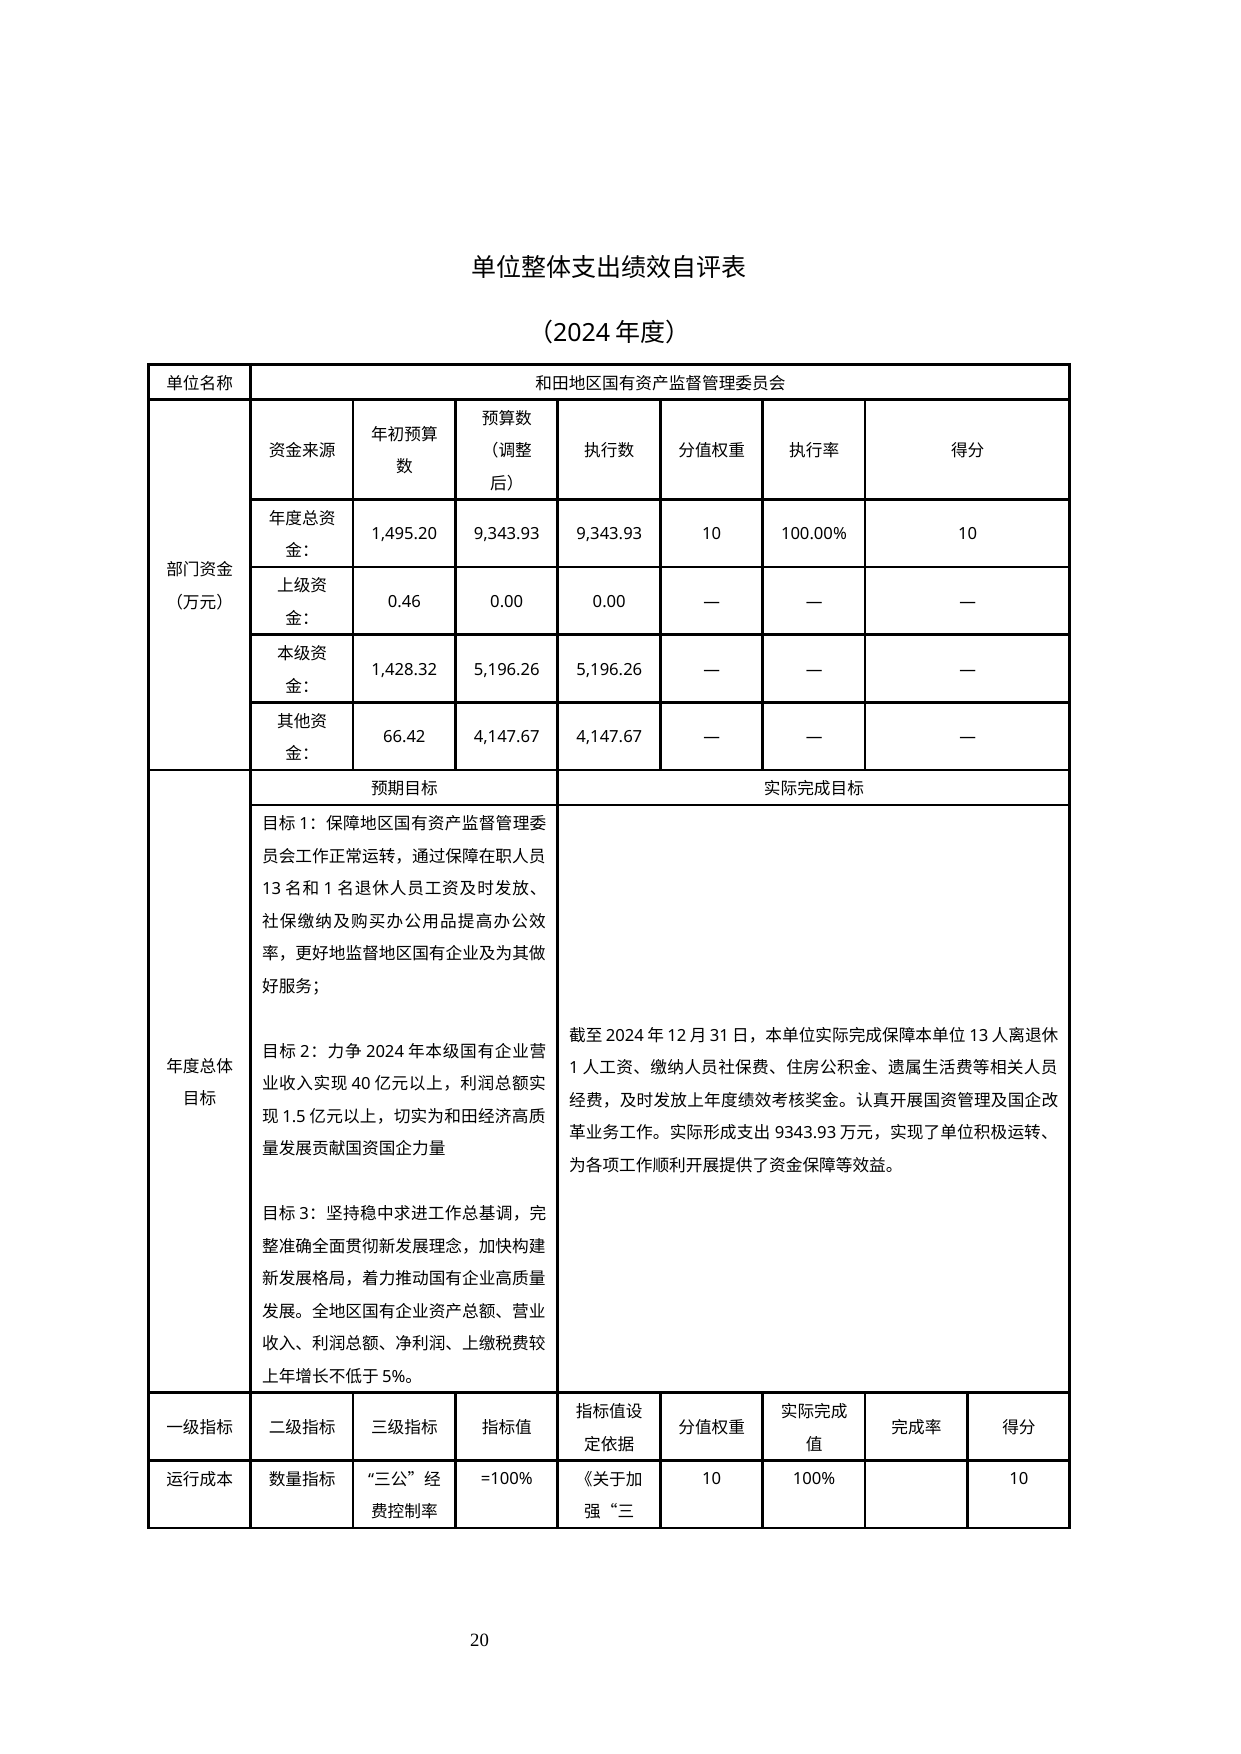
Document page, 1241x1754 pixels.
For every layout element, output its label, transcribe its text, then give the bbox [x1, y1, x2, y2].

table_cell 0.00 [457, 568, 556, 633]
table_cell 运行成本 [150, 1462, 249, 1526]
table_cell 执行数 [559, 401, 659, 498]
table_cell — [764, 568, 864, 633]
table_cell 分值权重 [662, 401, 761, 498]
table_cell — [662, 636, 761, 701]
table_header 单位整体支出绩效自评表 [148, 233, 1070, 298]
table_cell 截至2024年12月31日，本单位实际完成保障本单位13人离退休1人工资、缴纳人员社保费、住房公积金、遗属生活费等相关人员经费，及时发放上年度绩效考核奖金。认真开展国资管理及国企改革业务工作。实际形成支出9343.93万元，实现了单位积极运转、为各项工作顺利开展提供了资金保障等效益。 [559, 806, 1068, 1391]
table_cell 完成率 [866, 1394, 966, 1459]
table_cell 年度总体目标 [150, 771, 249, 1391]
table_cell [866, 1462, 966, 1526]
table_cell 上级资金： [252, 568, 352, 633]
table_cell 指标值设定依据 [559, 1394, 659, 1459]
table_cell 三级指标 [354, 1394, 454, 1459]
table_cell — [866, 636, 1068, 701]
table_cell 0.00 [559, 568, 659, 633]
table_cell 一级指标 [150, 1394, 249, 1459]
table_cell — [764, 636, 864, 701]
table_cell 执行率 [764, 401, 864, 498]
table_cell =100% [457, 1462, 556, 1526]
table_cell 10 [662, 1462, 761, 1526]
table_cell 10 [969, 1462, 1068, 1526]
table_cell 实际完成值 [764, 1394, 864, 1459]
table_cell 5,196.26 [559, 636, 659, 701]
table_cell 9,343.93 [457, 501, 556, 566]
table_cell 100.00% [764, 501, 864, 566]
table_cell 和田地区国有资产监督管理委员会 [252, 366, 1068, 398]
table_cell 预期目标 [252, 771, 556, 804]
table_cell — [866, 568, 1068, 633]
table_cell 目标1：保障地区国有资产监督管理委员会工作正常运转，通过保障在职人员13名和1名退休人员工资及时发放、社保缴纳及购买办公用品提高办公效率，更好地监督地区国有企业及为其做好服务； 目标2：力争2024年本级国有企业营业收入实现40亿元以上，利润总额实现1.5亿元以上，切实为和田经济高质量发展贡献国资国企力量 目标3：坚持稳中求进工作总基调，完整准确全面贯彻新发展理念，加快构建新发展格局，着力推动国有企业高质量发展。全地区国有企业资产总额、营业收入、利润总额、净利润、上缴税费较上年增长不低于5%。 [252, 806, 556, 1391]
table_cell — [662, 568, 761, 633]
table_cell 年初预算数 [354, 401, 454, 498]
table_cell 指标值 [457, 1394, 556, 1459]
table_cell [559, 1462, 659, 1526]
table_cell 得分 [969, 1394, 1068, 1459]
table_cell 5,196.26 [457, 636, 556, 701]
table_cell 10 [866, 501, 1068, 566]
table_cell 66.42 [354, 704, 454, 768]
table_cell 10 [662, 501, 761, 566]
table_cell — [764, 704, 864, 768]
table_cell 本级资金： [252, 636, 352, 701]
table_cell 1,428.32 [354, 636, 454, 701]
table_cell 年度总资金： [252, 501, 352, 566]
table_cell 0.46 [354, 568, 454, 633]
table_cell 二级指标 [252, 1394, 352, 1459]
table_cell — [662, 704, 761, 768]
table_cell 单位名称 [150, 366, 249, 398]
table_cell 得分 [866, 401, 1068, 498]
table_cell 预算数（调整后） [457, 401, 556, 498]
table_cell 部门资金（万元） [150, 401, 249, 768]
table_cell 9,343.93 [559, 501, 659, 566]
table_cell 4,147.67 [559, 704, 659, 768]
table_cell 100% [764, 1462, 864, 1526]
table_cell — [866, 704, 1068, 768]
table_cell “三公”经费控制率 [354, 1462, 454, 1526]
table_cell 其他资金： [252, 704, 352, 768]
table_cell 数量指标 [252, 1462, 352, 1526]
table_cell 4,147.67 [457, 704, 556, 768]
table_cell 分值权重 [662, 1394, 761, 1459]
table_cell （2024年度） [148, 298, 1070, 363]
table_cell 实际完成目标 [559, 771, 1068, 804]
table_cell 资金来源 [252, 401, 352, 498]
table_cell 1,495.20 [354, 501, 454, 566]
